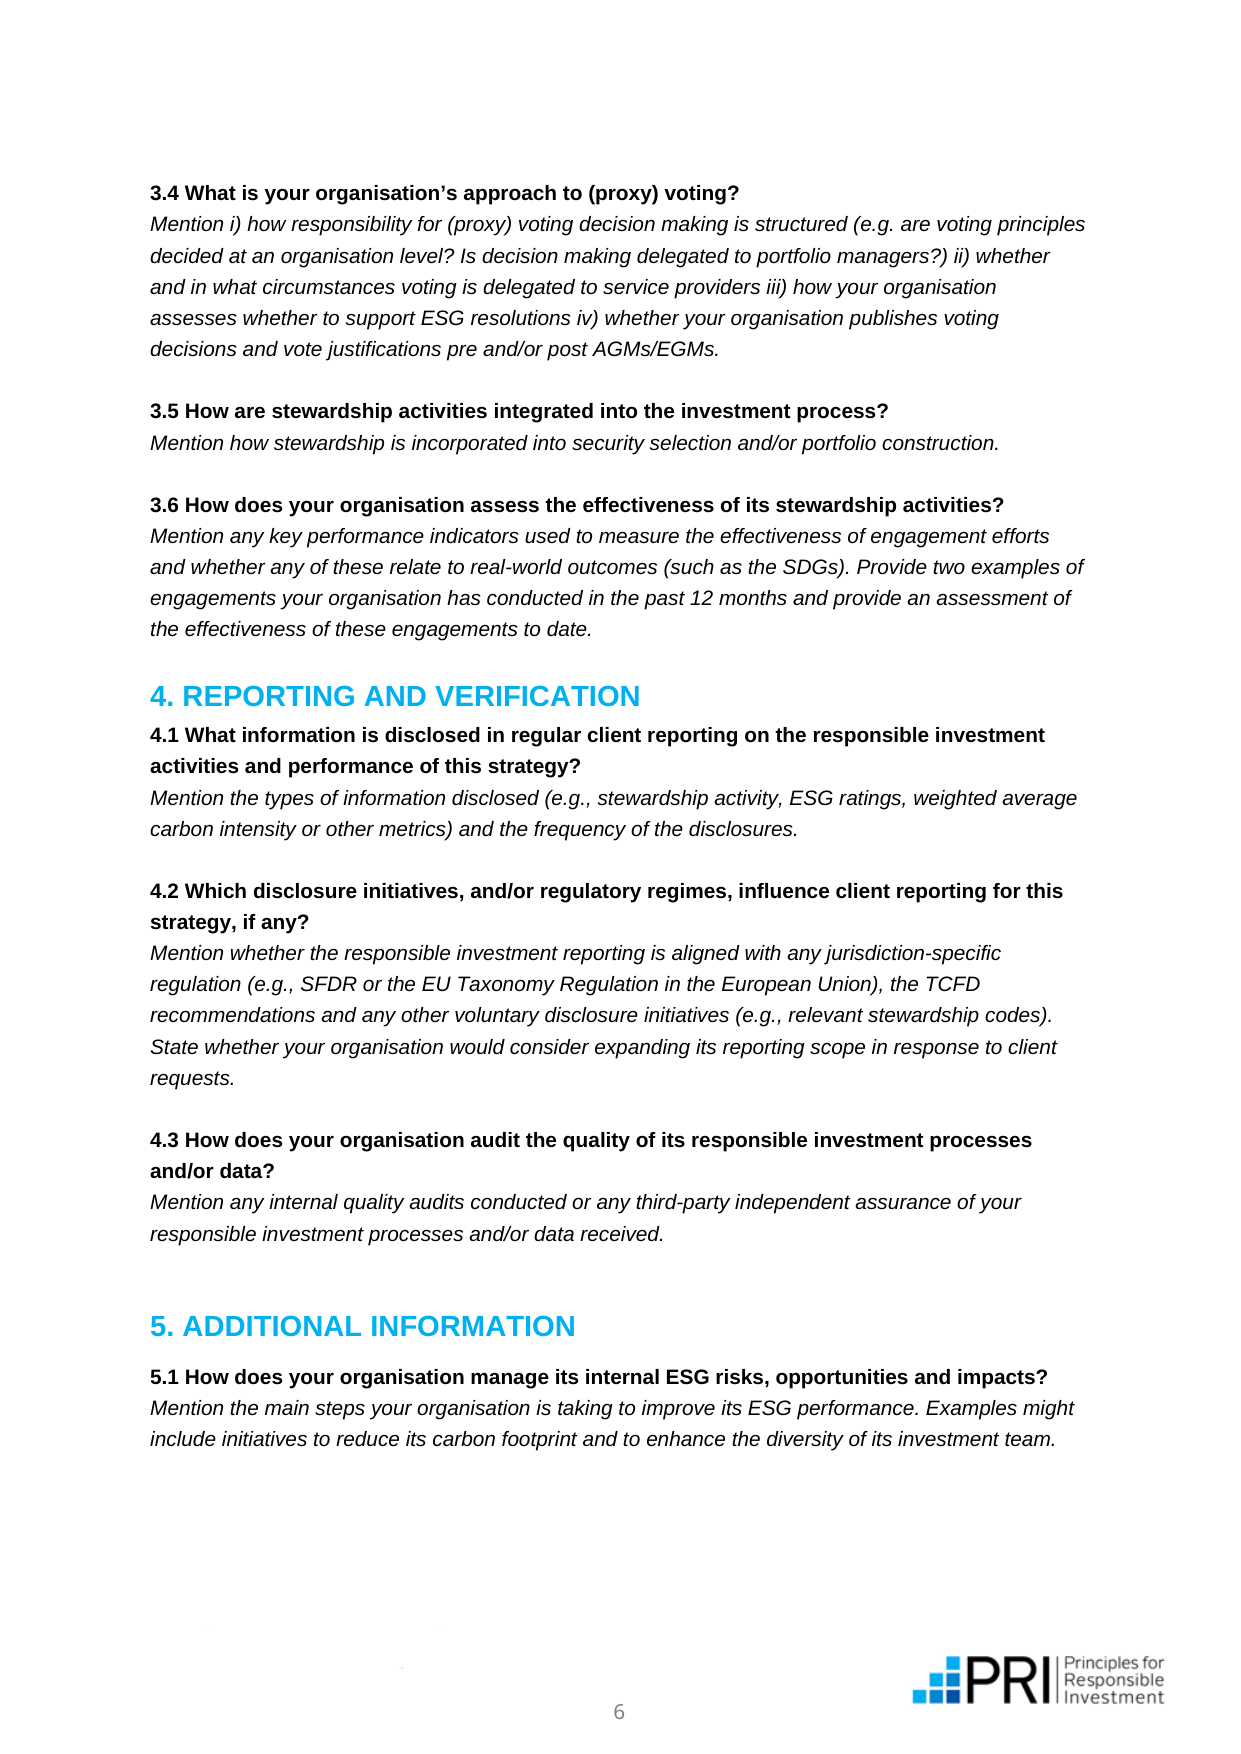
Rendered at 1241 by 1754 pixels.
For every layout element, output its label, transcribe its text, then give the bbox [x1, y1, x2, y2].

text 5.1 How does your organisation manage its internal ESG risks, opportunities and impacts? Mention the main steps your organisation is taking to improve its ESG performance. Examples might include initiatives to reduce its carbon footprint and to enhance the diversity of its investment team. [150, 1365, 1090, 1451]
picture [1, 1561, 1241, 1754]
list Mention whether the responsible investment reporting is aligned with any jurisdiction-specific regulation (e.g., SFDR or the EU Taxonomy Regulation in the European Union), the TCFD recommendations and any other voluntary disclosure initiatives (e.g., relevant stewardship codes). State whether your organisation would consider expanding its reporting scope in response to client requests. 4.3 How does your organisation audit the quality of its responsible investment processes and/or data? Mention any internal quality audits conducted or any third-party independent assurance of your responsible investment processes and/or data received. [150, 941, 1090, 1245]
subtitle 5. ADDITIONAL INFORMATION [150, 1309, 1090, 1342]
list Mention the types of information disclosed (e.g., stewardship activity, ESG ratings, weighted average carbon intensity or other metrics) and the frequency of the disclosures. [150, 785, 1090, 840]
list 4.2 Which disclosure initiatives, and/or regulatory regimes, influence client reporting for this strategy, if any? [150, 879, 1090, 934]
text 3.4 What is your organisation’s approach to (proxy) voting? Mention i) how responsibility for (proxy) voting decision making is structured (e.g. are voting principles decided at an organisation level? Is decision making delegated to portfolio managers?) ii) whether and in what circumstances voting is delegated to service providers iii) how your organisation assesses whether to support ESG resolutions iv) whether your organisation publishes voting decisions and vote justifications pre and/or post AGMs/EGMs. 3.5 How are stewardship activities integrated into the investment process? Mention how stewardship is incorporated into security selection and/or portfolio construction. 3.6 How does your organisation assess the effectiveness of its stewardship activities? Mention any key performance indicators used to measure the effectiveness of engagement efforts and whether any of these relate to real-world outcomes (such as the SDGs). Provide two examples of engagements your organisation has conducted in the past 12 months and provide an assessment of the effectiveness of these engagements to date. [150, 181, 1090, 641]
list 4.1 What information is disclosed in regular client reporting on the responsible investment activities and performance of this strategy? [150, 723, 1090, 778]
list 4. REPORTING AND VERIFICATION [150, 679, 1090, 713]
